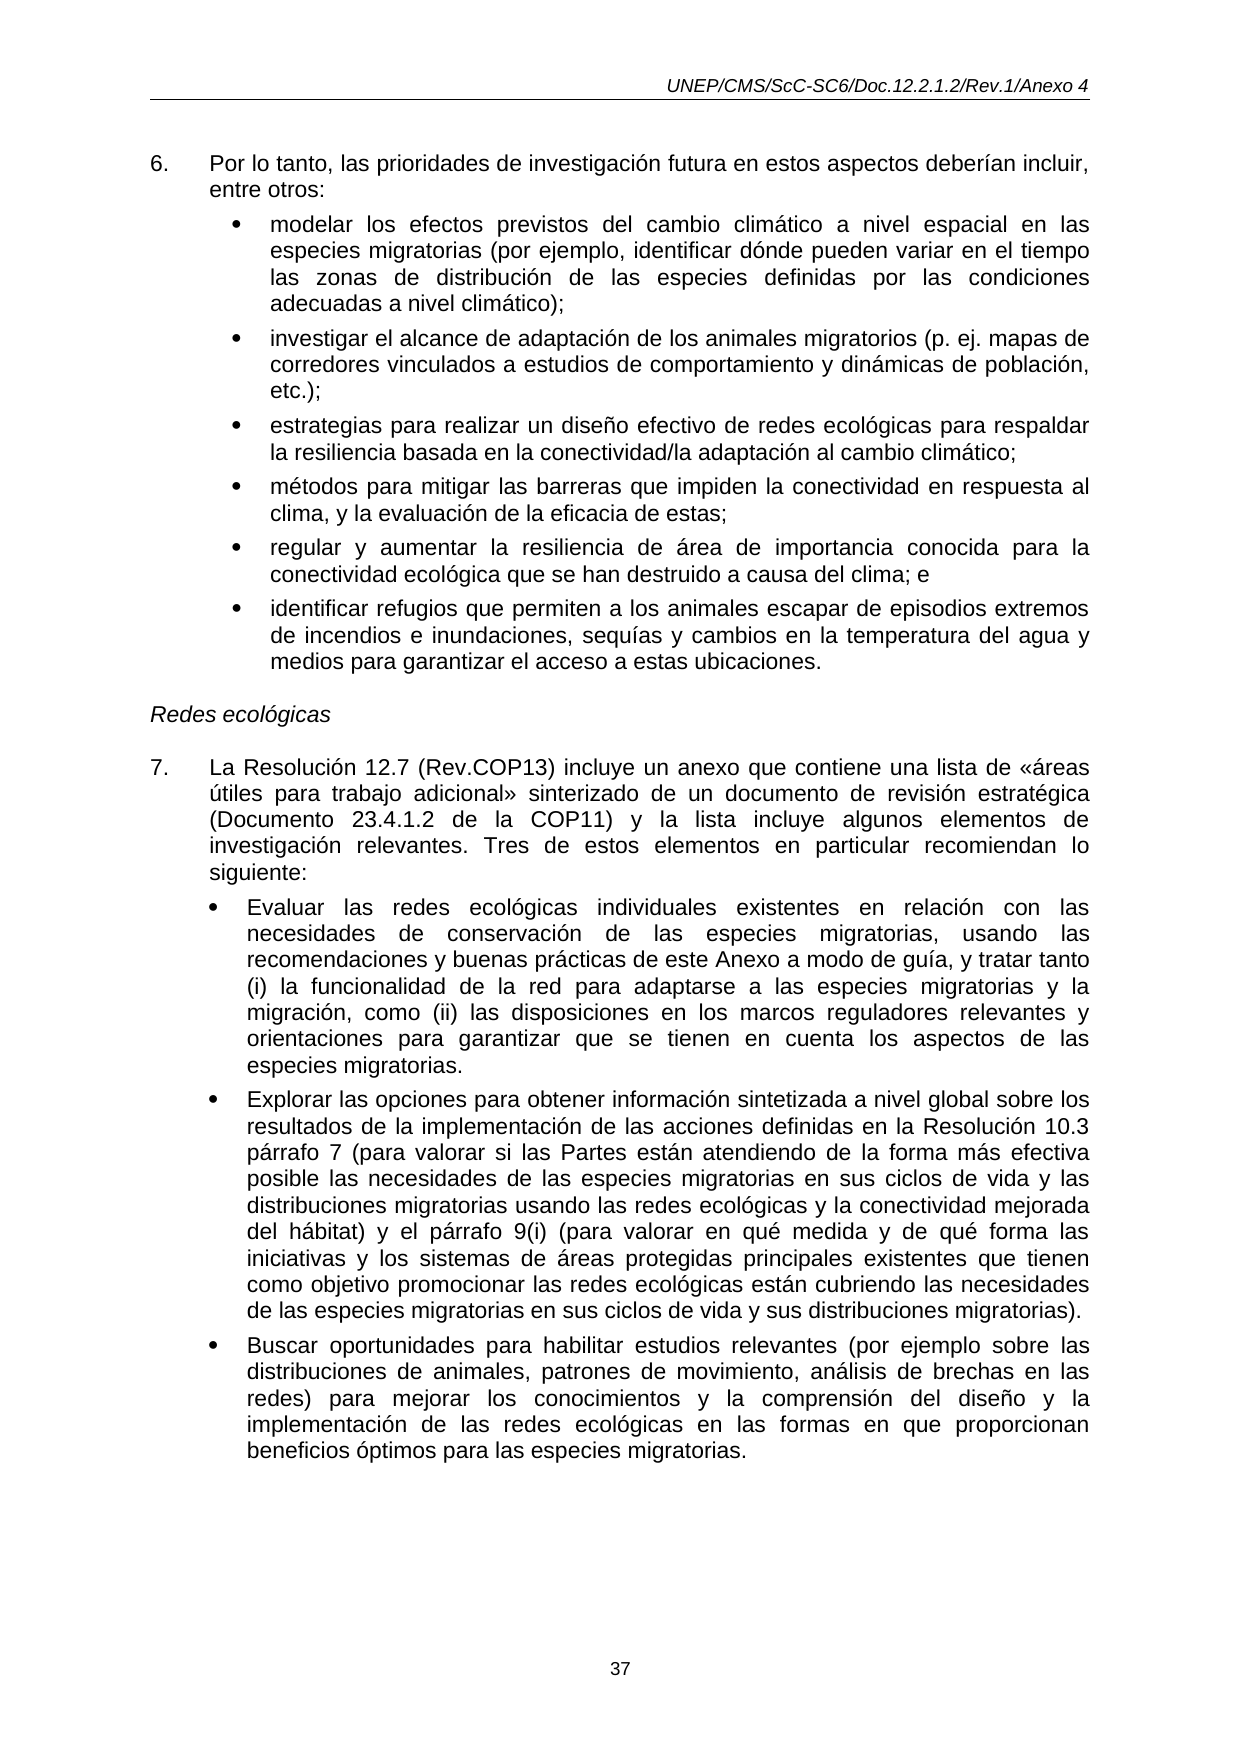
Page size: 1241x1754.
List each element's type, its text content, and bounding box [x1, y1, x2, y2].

list estrategias para realizar un diseño efectivo de redes ecológicas para respaldar la resiliencia basada en la conectividad/la adaptación al cambio climático; [232, 412, 1090, 465]
list Buscar oportunidades para habilitar estudios relevantes (por ejemplo sobre las distribuciones de animales, patrones de movimiento, análisis de brechas en las redes) para mejorar los conocimientos y la comprensión del diseño y la implementación de las redes ecológicas en las formas en que proporcionan beneficios óptimos para las especies migratorias. [209, 1332, 1090, 1464]
text 6. Por lo tanto, las prioridades de investigación futura en estos aspectos deberían incluir, entre otros: [150, 150, 1090, 203]
list Evaluar las redes ecológicas individuales existentes en relación con las necesidades de conservación de las especies migratorias, usando las recomendaciones y buenas prácticas de este Anexo a modo de guía, y tratar tanto (i) la funcionalidad de la red para adaptarse a las especies migratorias y la migración, como (ii) las disposiciones en los marcos reguladores relevantes y orientaciones para garantizar que se tienen en cuenta los aspectos de las especies migratorias. [209, 893, 1090, 1078]
text 7. La Resolución 12.7 (Rev.COP13) incluye un anexo que contiene una lista de «áreas útiles para trabajo adicional» sinterizado de un documento de revisión estratégica (Documento 23.4.1.2 de la COP11) y la lista incluye algunos elementos de investigación relevantes. Tres de estos elementos en particular recomiendan lo siguiente: [150, 753, 1090, 885]
list modelar los efectos previstos del cambio climático a nivel espacial en las especies migratorias (por ejemplo, identificar dónde pueden variar en el tiempo las zonas de distribución de las especies definidas por las condiciones adecuadas a nivel climático); [232, 211, 1090, 316]
list investigar el alcance de adaptación de los animales migratorios (p. ej. mapas de corredores vinculados a estudios de comportamiento y dinámicas de población, etc.); [232, 325, 1090, 404]
list Explorar las opciones para obtener información sintetizada a nivel global sobre los resultados de la implementación de las acciones definidas en la Resolución 10.3 párrafo 7 (para valorar si las Partes están atendiendo de la forma más efectiva posible las necesidades de las especies migratorias en sus ciclos de vida y las distribuciones migratorias usando las redes ecológicas y la conectividad mejorada del hábitat) y el párrafo 9(i) (para valorar en qué medida y de qué forma las iniciativas y los sistemas de áreas protegidas principales existentes que tienen como objetivo promocionar las redes ecológicas están cubriendo las necesidades de las especies migratorias en sus ciclos de vida y sus distribuciones migratorias). [209, 1086, 1090, 1323]
list regular y aumentar la resiliencia de área de importancia conocida para la conectividad ecológica que se han destruido a causa del clima; e [232, 534, 1090, 587]
list identificar refugios que permiten a los animales escapar de episodios extremos de incendios e inundaciones, sequías y cambios en la temperatura del agua y medios para garantizar el acceso a estas ubicaciones. [233, 595, 1090, 674]
text Redes ecológicas [150, 701, 1090, 727]
list métodos para mitigar las barreras que impiden la conectividad en respuesta al clima, y la evaluación de la eficacia de estas; [232, 473, 1090, 526]
